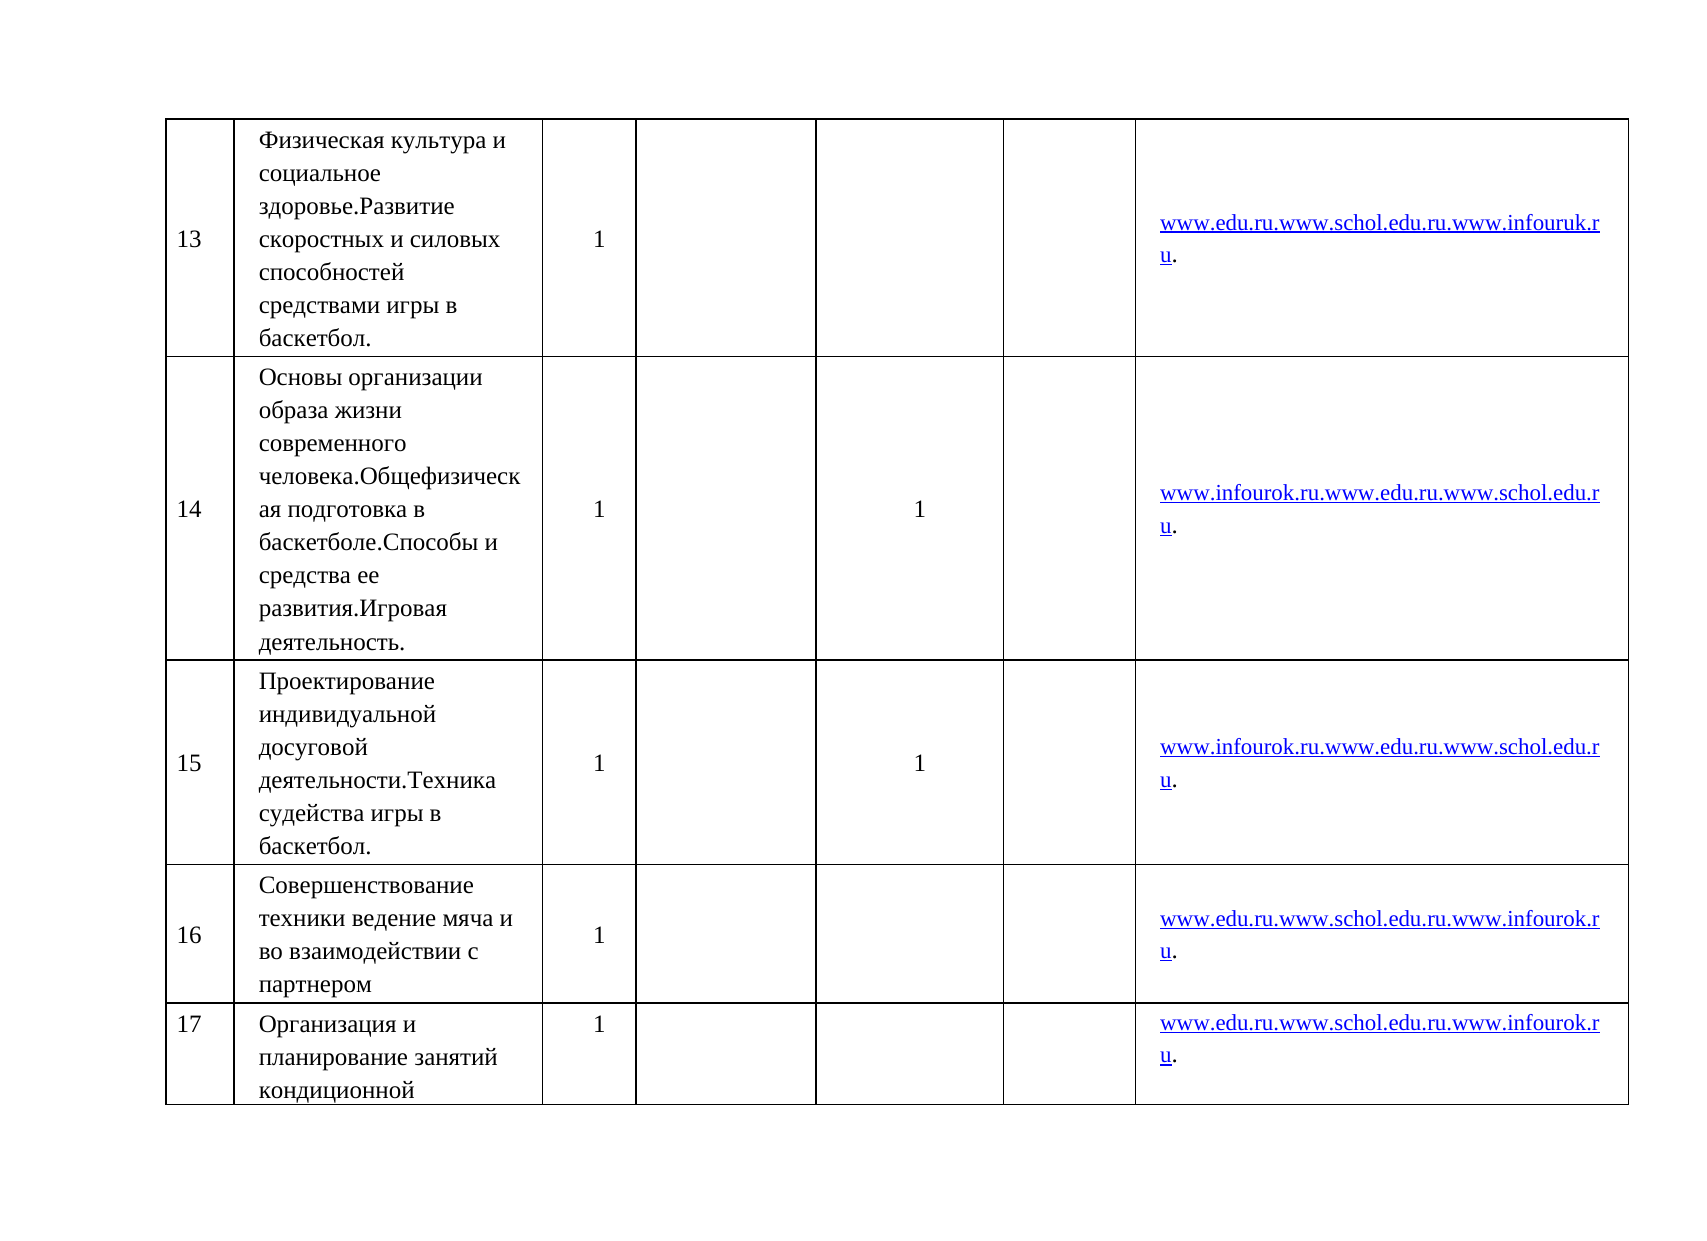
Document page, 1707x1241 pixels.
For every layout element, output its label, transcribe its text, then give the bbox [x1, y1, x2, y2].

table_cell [1136, 1004, 1628, 1104]
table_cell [235, 1004, 542, 1104]
table_cell 1 [543, 661, 635, 864]
table_cell 13 [167, 120, 233, 356]
table_cell www.infourok.ru.www.edu.ru.www.schol.edu.ru. [1136, 357, 1628, 659]
table_cell [1004, 120, 1135, 356]
table_cell [1004, 865, 1135, 1002]
table_cell www.edu.ru.www.schol.edu.ru.www.infourok.ru. [1136, 865, 1628, 1002]
table_cell [1004, 661, 1135, 864]
table_cell Проектирование индивидуальной досуговой деятельности.Техника судейства игры в баскетбол. [235, 661, 542, 864]
table_cell Совершенствование техники ведение мяча и во взаимодействии с партнером [235, 865, 542, 1002]
table_cell [817, 120, 1003, 356]
table_cell 17 [167, 1004, 233, 1104]
table_cell 1 [543, 120, 635, 356]
table_cell 1 [543, 1004, 635, 1104]
table_cell www.infourok.ru.www.edu.ru.www.schol.edu.ru. [1136, 661, 1628, 864]
table_cell 16 [167, 865, 233, 1002]
table_cell Физическая культура и социальное здоровье.Развитие скоростных и силовых способностей средствами игры в баскетбол. [235, 120, 542, 356]
table_cell 14 [167, 357, 233, 659]
table_cell [817, 1004, 1003, 1104]
table_cell [637, 1004, 815, 1104]
table_cell 15 [167, 661, 233, 864]
table_cell Основы организации образа жизни современного человека.Общефизическая подготовка в баскетболе.Способы и средства ее развития.Игровая деятельность. [235, 357, 542, 659]
table_cell [637, 357, 815, 659]
table_cell [1004, 1004, 1135, 1104]
table_cell [817, 865, 1003, 1002]
table_cell [637, 661, 815, 864]
table_cell www.edu.ru.www.schol.edu.ru.www.infouruk.ru. [1136, 120, 1628, 356]
table_cell [1004, 357, 1135, 659]
table_cell 1 [817, 357, 1003, 659]
table_cell 1 [817, 661, 1003, 864]
table_cell 1 [543, 865, 635, 1002]
table_cell [637, 120, 815, 356]
table_cell 1 [543, 357, 635, 659]
table_cell [637, 865, 815, 1002]
